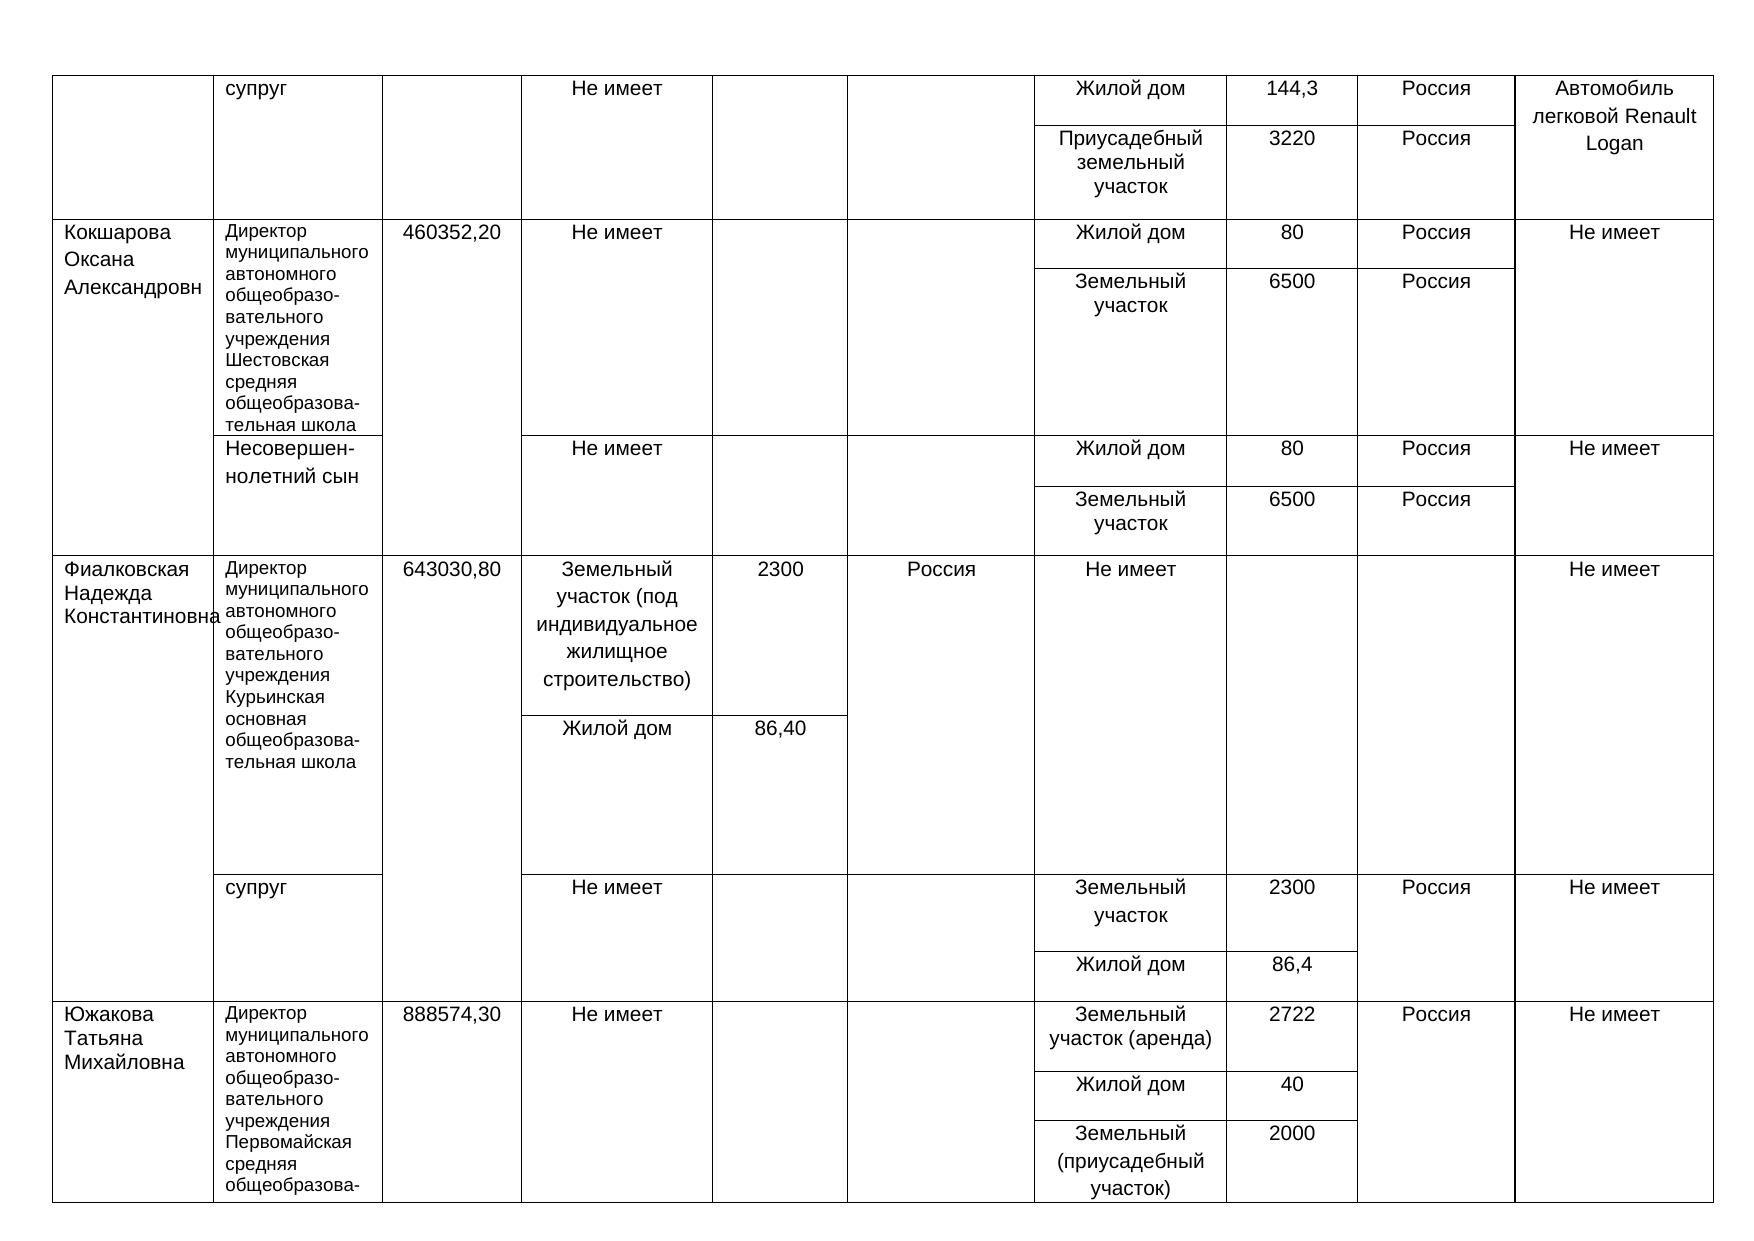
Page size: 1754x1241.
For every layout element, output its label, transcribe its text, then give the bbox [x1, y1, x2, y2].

table_cell Не имеет [1035, 556, 1226, 874]
table_cell Земельный участок (под индивидуальное жилищное строительство) [522, 556, 712, 715]
table_cell Южакова Татьяна Михайловна [53, 1002, 213, 1202]
table_cell Россия [1358, 220, 1514, 268]
table_cell Не имеет [522, 220, 712, 435]
table_cell Несовершен-нолетний сын [214, 436, 382, 555]
table_cell [713, 76, 847, 218]
table_cell [1227, 556, 1357, 874]
table_cell Земельный участок [1035, 269, 1226, 435]
table_cell Россия [1358, 487, 1514, 555]
table_cell [848, 436, 1034, 555]
table_cell 643030,80 [383, 556, 521, 1001]
table_cell [713, 875, 847, 1001]
table_cell Россия [848, 556, 1034, 874]
table_cell 888574,30 [383, 1002, 521, 1202]
table_cell Кокшарова Оксана Александровн [53, 220, 213, 555]
table_cell 86,4 [1227, 952, 1357, 1001]
table_cell Не имеет [1516, 556, 1713, 874]
table_cell [848, 76, 1034, 218]
table_cell Жилой дом [1035, 76, 1226, 125]
table_cell 6500 [1227, 269, 1357, 435]
table_cell Жилой дом [522, 716, 712, 874]
table_cell супруг [214, 76, 382, 218]
table_cell [848, 1002, 1034, 1202]
table_cell Жилой дом [1035, 220, 1226, 268]
table_cell 2722 [1227, 1002, 1357, 1071]
table_cell Россия [1358, 126, 1514, 218]
table_cell 3220 [1227, 126, 1357, 218]
table_cell Земельный участок (аренда) [1035, 1002, 1226, 1071]
table_cell [848, 220, 1034, 435]
table_cell [848, 875, 1034, 1001]
table_cell Не имеет [522, 76, 712, 218]
table_cell Жилой дом [1035, 952, 1226, 1001]
table_cell 80 [1227, 220, 1357, 268]
table_cell 2300 [1227, 875, 1357, 951]
table_cell Не имеет [1516, 875, 1713, 1001]
table_cell Земельный участок [1035, 487, 1226, 555]
table_cell Россия [1358, 875, 1514, 1001]
table_cell 80 [1227, 436, 1357, 486]
table_cell 86,40 [713, 716, 847, 874]
table_cell Жилой дом [1035, 436, 1226, 486]
table_cell Россия [1358, 76, 1514, 125]
table_cell Приусадебный земельный участок [1035, 126, 1226, 218]
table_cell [1035, 1121, 1226, 1202]
table_cell Директор муниципального автономного общеобразо-вательного учреждения Курьинская основная общеобразова-тельная школа [214, 556, 382, 874]
table_cell Не имеет [1516, 220, 1713, 435]
table_cell Россия [1358, 269, 1514, 435]
table_cell [713, 220, 847, 435]
table_cell Не имеет [1516, 436, 1713, 555]
table_cell Не имеет [1516, 1002, 1713, 1202]
table_cell Фиалковская Надежда Константиновна [53, 556, 213, 1001]
table_cell [713, 436, 847, 555]
table_cell 144,3 [1227, 76, 1357, 125]
table_cell 40 [1227, 1072, 1357, 1120]
table_cell 2300 [713, 556, 847, 715]
table_cell супруг [214, 875, 382, 1001]
table_cell Россия [1358, 1002, 1514, 1202]
table_cell Не имеет [522, 1002, 712, 1202]
table_cell Директор муниципального автономного общеобразо-вательного учреждения Первомайская средняя общеобразова- тельная школа [214, 1002, 382, 1202]
table_cell 6500 [1227, 487, 1357, 555]
table_cell Земельный участок [1035, 875, 1226, 951]
table_cell Не имеет [522, 436, 712, 555]
table_cell [713, 1002, 847, 1202]
table_cell Директор муниципального автономного общеобразо-вательного учреждения Шестовская средняя общеобразова-тельная школа [214, 220, 382, 435]
table_cell Автомобиль легковой Renault Logan [1516, 76, 1713, 218]
table_cell Не имеет [522, 875, 712, 1001]
table_cell [1358, 556, 1514, 874]
table_cell Россия [1358, 436, 1514, 486]
table_cell 2000 [1227, 1121, 1357, 1202]
table_cell Жилой дом [1035, 1072, 1226, 1120]
table_cell 460352,20 [383, 220, 521, 555]
